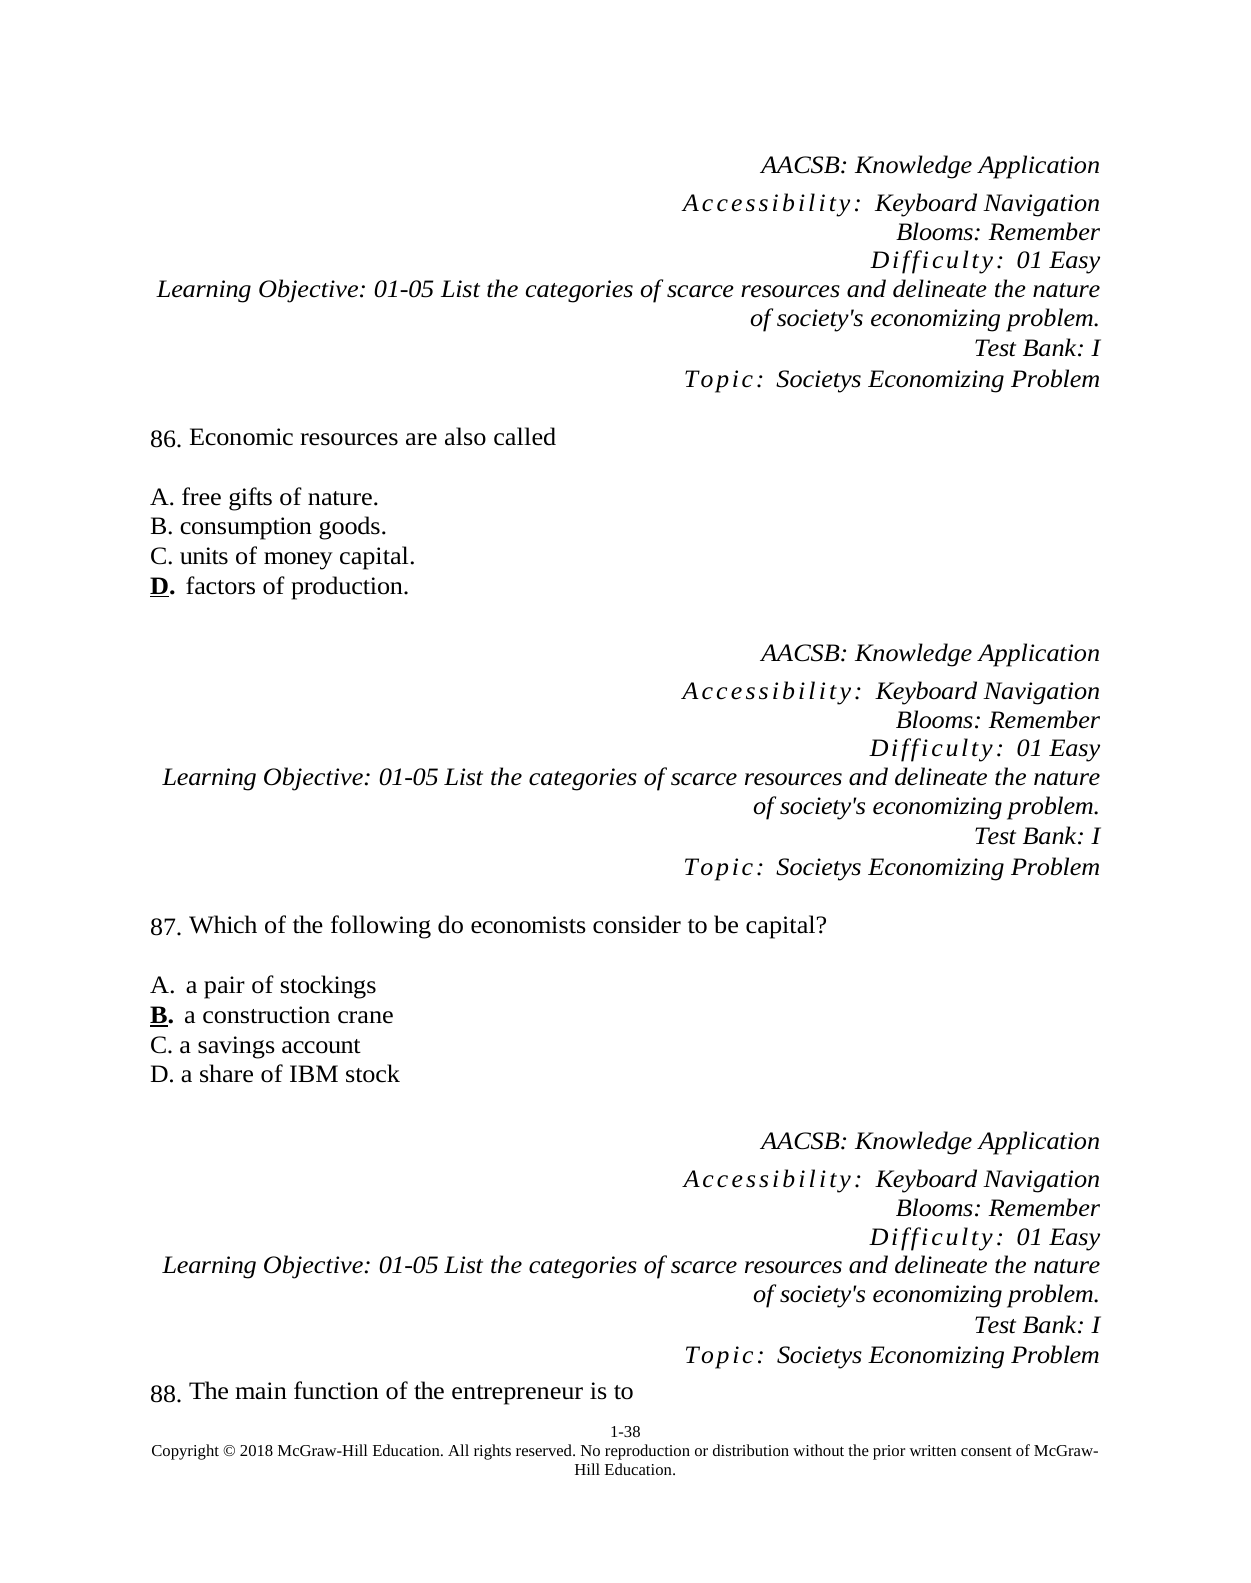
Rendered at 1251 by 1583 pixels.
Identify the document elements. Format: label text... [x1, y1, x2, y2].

text Test Bank: I [150, 821, 1100, 850]
text Blooms: Remember [150, 1193, 1100, 1222]
text Topic: Societys Economizing Problem [150, 1341, 1100, 1369]
text Test Bank: I [150, 333, 1100, 362]
text Difficulty: 01 Easy [150, 245, 1100, 274]
text D. factors of production. [150, 571, 1100, 600]
text Learning Objective: 01-05 List the categories of scarce resources and delineate the nature of society's economizing problem. [150, 274, 1100, 332]
text 87. Which of the following do economists consider to be capital? [150, 910, 1100, 941]
text Topic: Societys Economizing Problem [150, 364, 1100, 393]
text Topic: Societys Economizing Problem [150, 852, 1100, 881]
text Difficulty: 01 Easy [150, 1222, 1100, 1251]
text AACSB: Knowledge Application [150, 638, 1100, 667]
text D. a share of IBM stock [150, 1059, 1100, 1088]
text Accessibility: Keyboard Navigation [150, 676, 1100, 705]
text Learning Objective: 01-05 List the categories of scarce resources and delineate the nature of society's economizing problem. [150, 1251, 1100, 1308]
text Blooms: Remember [150, 217, 1100, 245]
text B. a construction crane [150, 1000, 1100, 1029]
text Difficulty: 01 Easy [150, 733, 1100, 762]
text A. a pair of stockings [150, 970, 1100, 999]
text Test Bank: I [150, 1310, 1100, 1339]
text Learning Objective: 01-05 List the categories of scarce resources and delineate the nature of society's economizing problem. [150, 762, 1100, 820]
text C. a savings account [150, 1030, 1100, 1058]
text Blooms: Remember [150, 705, 1100, 733]
text AACSB: Knowledge Application [150, 150, 1100, 179]
text AACSB: Knowledge Application [150, 1126, 1100, 1155]
text Accessibility: Keyboard Navigation [150, 188, 1100, 217]
text Accessibility: Keyboard Navigation [150, 1164, 1100, 1193]
text C. units of money capital. [150, 541, 1100, 570]
text B. consumption goods. [150, 511, 1100, 540]
text A. free gifts of nature. [150, 482, 1100, 511]
text 88. The main function of the entrepreneur is to [150, 1376, 1100, 1407]
text 86. Economic resources are also called [150, 422, 1100, 453]
